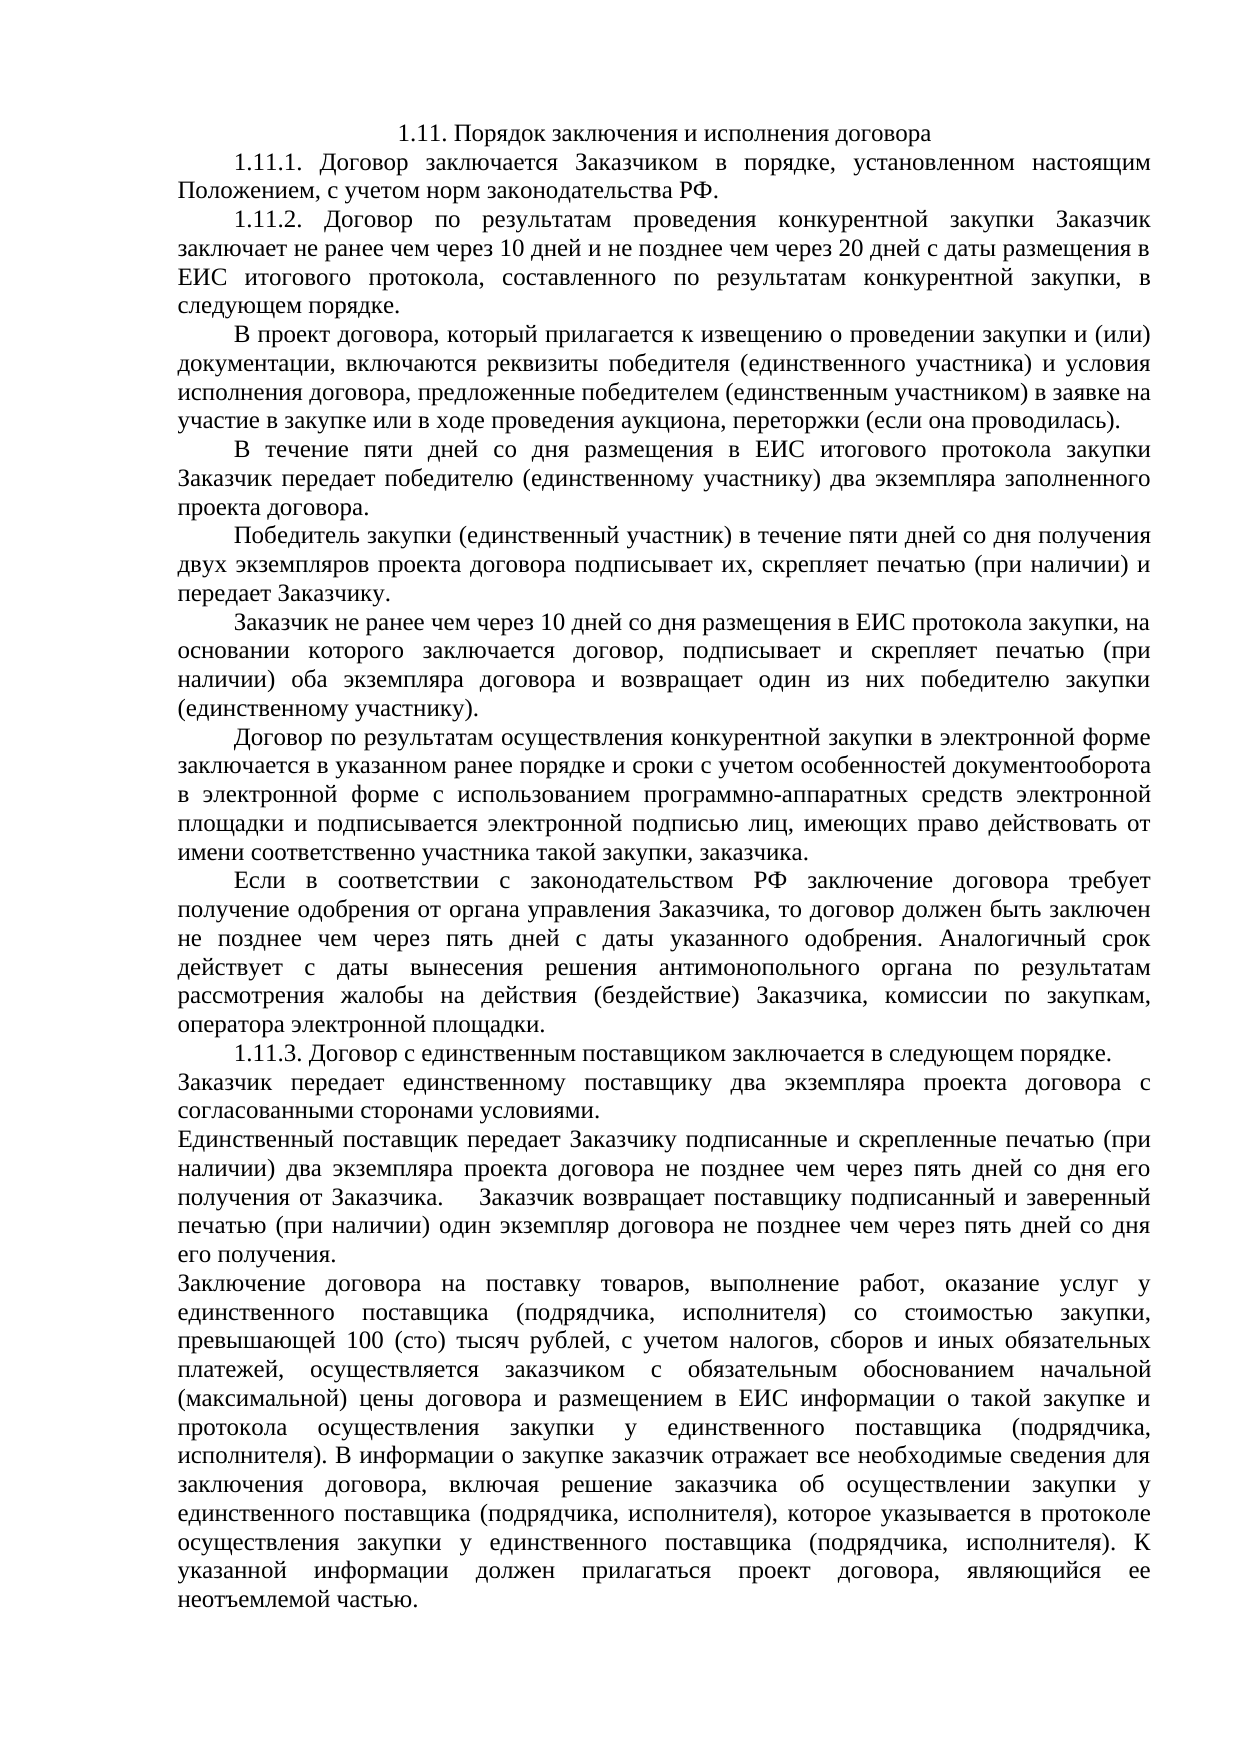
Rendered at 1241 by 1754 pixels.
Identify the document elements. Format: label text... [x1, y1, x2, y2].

text 1.11.1. Договор заключается Заказчиком в порядке, установленном настоящим Положением, с учетом норм законодательства РФ. [177, 147, 1152, 204]
text Заключение договора на поставку товаров, выполнение работ, оказание услуг у единственного поставщика (подрядчика, исполнителя) со стоимостью закупки, превышающей 100 (сто) тысяч рублей, с учетом налогов, сборов и иных обязательных платежей, осуществляется заказчиком с обязательным обоснованием начальной (максимальной) цены договора и размещением в ЕИС информации о такой закупке и протокола осуществления закупки у единственного поставщика (подрядчика, исполнителя). В информации о закупке заказчик отражает все необходимые сведения для заключения договора, включая решение заказчика об осуществлении закупки у единственного поставщика (подрядчика, исполнителя), которое указывается в протоколе осуществления закупки у единственного поставщика (подрядчика, исполнителя). К указанной информации должен прилагаться проект договора, являющийся ее неотъемлемой частью. [177, 1268, 1152, 1613]
text В течение пяти дней со дня размещения в ЕИС итогового протокола закупки Заказчик передает победителю (единственному участнику) два экземпляра заполненного проекта договора. [177, 434, 1152, 521]
text Заказчик передает единственному поставщику два экземпляра проекта договора с согласованными сторонами условиями. [177, 1067, 1152, 1124]
text 1.11.3. Договор с единственным поставщиком заключается в следующем порядке. [177, 1038, 1152, 1067]
text 1.11.2. Договор по результатам проведения конкурентной закупки Заказчик заключает не ранее чем через 10 дней и не позднее чем через 20 дней с даты размещения в ЕИС итогового протокола, составленного по результатам конкурентной закупки, в следующем порядке. [177, 204, 1152, 319]
text Заказчик не ранее чем через 10 дней со дня размещения в ЕИС протокола закупки, на основании которого заключается договор, подписывает и скрепляет печатью (при наличии) оба экземпляра договора и возвращает один из них победителю закупки (единственному участнику). [177, 607, 1152, 722]
text 1.11. Порядок заключения и исполнения договора [177, 118, 1152, 147]
text Единственный поставщик передает Заказчику подписанные и скрепленные печатью (при наличии) два экземпляра проекта договора не позднее чем через пять дней со дня его получения от Заказчика. Заказчик возвращает поставщику подписанный и заверенный печатью (при наличии) один экземпляр договора не позднее чем через пять дней со дня его получения. [177, 1124, 1152, 1268]
text В проект договора, который прилагается к извещению о проведении закупки и (или) документации, включаются реквизиты победителя (единственного участника) и условия исполнения договора, предложенные победителем (единственным участником) в заявке на участие в закупке или в ходе проведения аукциона, переторжки (если она проводилась). [177, 319, 1152, 434]
text Победитель закупки (единственный участник) в течение пяти дней со дня получения двух экземпляров проекта договора подписывает их, скрепляет печатью (при наличии) и передает Заказчику. [177, 521, 1152, 607]
text Если в соответствии с законодательством РФ заключение договора требует получение одобрения от органа управления Заказчика, то договор должен быть заключен не позднее чем через пять дней с даты указанного одобрения. Аналогичный срок действует с даты вынесения решения антимонопольного органа по результатам рассмотрения жалобы на действия (бездействие) Заказчика, комиссии по закупкам, оператора электронной площадки. [177, 866, 1152, 1038]
text Договор по результатам осуществления конкурентной закупки в электронной форме заключается в указанном ранее порядке и сроки с учетом особенностей документооборота в электронной форме с использованием программно-аппаратных средств электронной площадки и подписывается электронной подписью лиц, имеющих право действовать от имени соответственно участника такой закупки, заказчика. [177, 722, 1152, 866]
